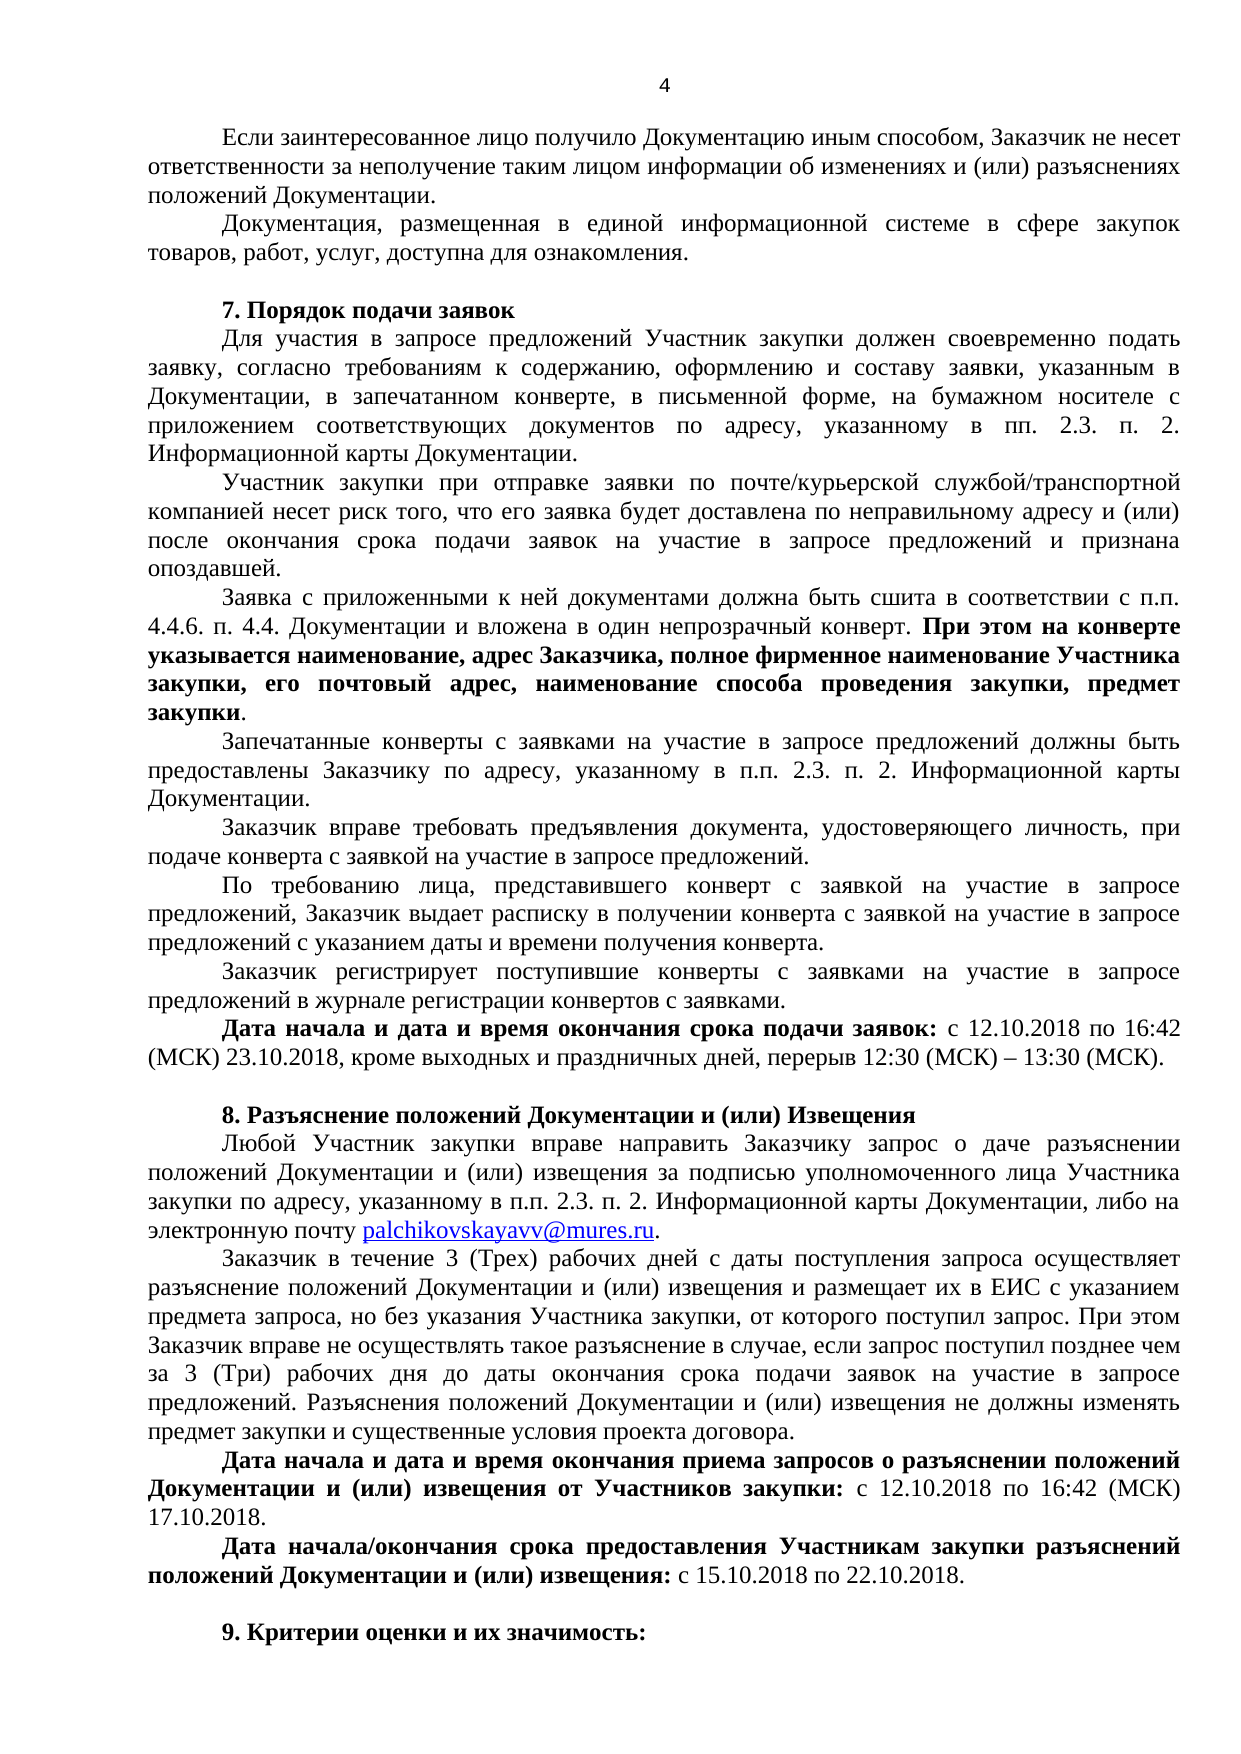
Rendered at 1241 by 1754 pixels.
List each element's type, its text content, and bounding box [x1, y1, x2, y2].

text Запечатанные конверты с заявками на участие в запросе предложений должны быть предоставлены Заказчику по адресу, указанному в п.п. 2.3. п. 2. Информационной карты Документации. [148, 726, 1181, 812]
text Любой Участник закупки вправе направить Заказчику запрос о даче разъяснении положений Документации и (или) извещения за подписью уполномоченного лица Участника закупки по адресу, указанному в п.п. 2.3. п. 2. Информационной карты Документации, либо на электронную почту palchikovskayavv@mures.ru. [148, 1128, 1181, 1243]
text Участник закупки при отправке заявки по почте/курьерской службой/транспортной компанией несет риск того, что его заявка будет доставлена по неправильному адресу и (или) после окончания срока подачи заявок на участие в запросе предложений и признана опоздавшей. [148, 467, 1181, 582]
text Если заинтересованное лицо получило Документацию иным способом, Заказчик не несет ответственности за неполучение таким лицом информации об изменениях и (или) разъяснениях положений Документации. [148, 122, 1181, 208]
text Заявка с приложенными к ней документами должна быть сшита в соответствии с п.п. 4.4.6. п. 4.4. Документации и вложена в один непрозрачный конверт. При этом на конверте указывается наименование, адрес Заказчика, полное фирменное наименование Участника закупки, его почтовый адрес, наименование способа проведения закупки, предмет закупки. [148, 582, 1181, 726]
text Документация, размещенная в единой информационной системе в сфере закупок товаров, работ, услуг, доступна для ознакомления. [148, 208, 1181, 266]
text Заказчик в течение 3 (Трех) рабочих дней с даты поступления запроса осуществляет разъяснение положений Документации и (или) извещения и размещает их в ЕИС с указанием предмета запроса, но без указания Участника закупки, от которого поступил запрос. При этом Заказчик вправе не осуществлять такое разъяснение в случае, если запрос поступил позднее чем за 3 (Три) рабочих дня до даты окончания срока подачи заявок на участие в запросе предложений. Разъяснения положений Документации и (или) извещения не должны изменять предмет закупки и существенные условия проекта договора. [148, 1243, 1181, 1445]
text По требованию лица, представившего конверт с заявкой на участие в запросе предложений, Заказчик выдает расписку в получении конверта с заявкой на участие в запросе предложений с указанием даты и времени получения конверта. [148, 870, 1181, 956]
text 8. Разъяснение положений Документации и (или) Извещения [148, 1100, 1181, 1128]
text Заказчик вправе требовать предъявления документа, удостоверяющего личность, при подаче конверта с заявкой на участие в запросе предложений. [148, 812, 1181, 870]
text Дата начала и дата и время окончания приема запросов о разъяснении положений Документации и (или) извещения от Участников закупки: с 12.10.2018 по 16:42 (МСК) 17.10.2018. [148, 1445, 1181, 1531]
text Заказчик регистрирует поступившие конверты с заявками на участие в запросе предложений в журнале регистрации конвертов с заявками. [148, 956, 1181, 1013]
text Для участия в запросе предложений Участник закупки должен своевременно подать заявку, согласно требованиям к содержанию, оформлению и составу заявки, указанным в Документации, в запечатанном конверте, в письменной форме, на бумажном носителе с приложением соответствующих документов по адресу, указанному в пп. 2.3. п. 2. Информационной карты Документации. [148, 323, 1181, 467]
text 9. Критерии оценки и их значимость: [148, 1617, 1181, 1646]
text Дата начала и дата и время окончания срока подачи заявок: с 12.10.2018 по 16:42 (МСК) 23.10.2018, кроме выходных и праздничных дней, перерыв 12:30 (МСК) – 13:30 (МСК). [148, 1013, 1181, 1071]
text 7. Порядок подачи заявок [148, 295, 1181, 323]
text Дата начала/окончания срока предоставления Участникам закупки разъяснений положений Документации и (или) извещения: с 15.10.2018 по 22.10.2018. [148, 1531, 1181, 1588]
